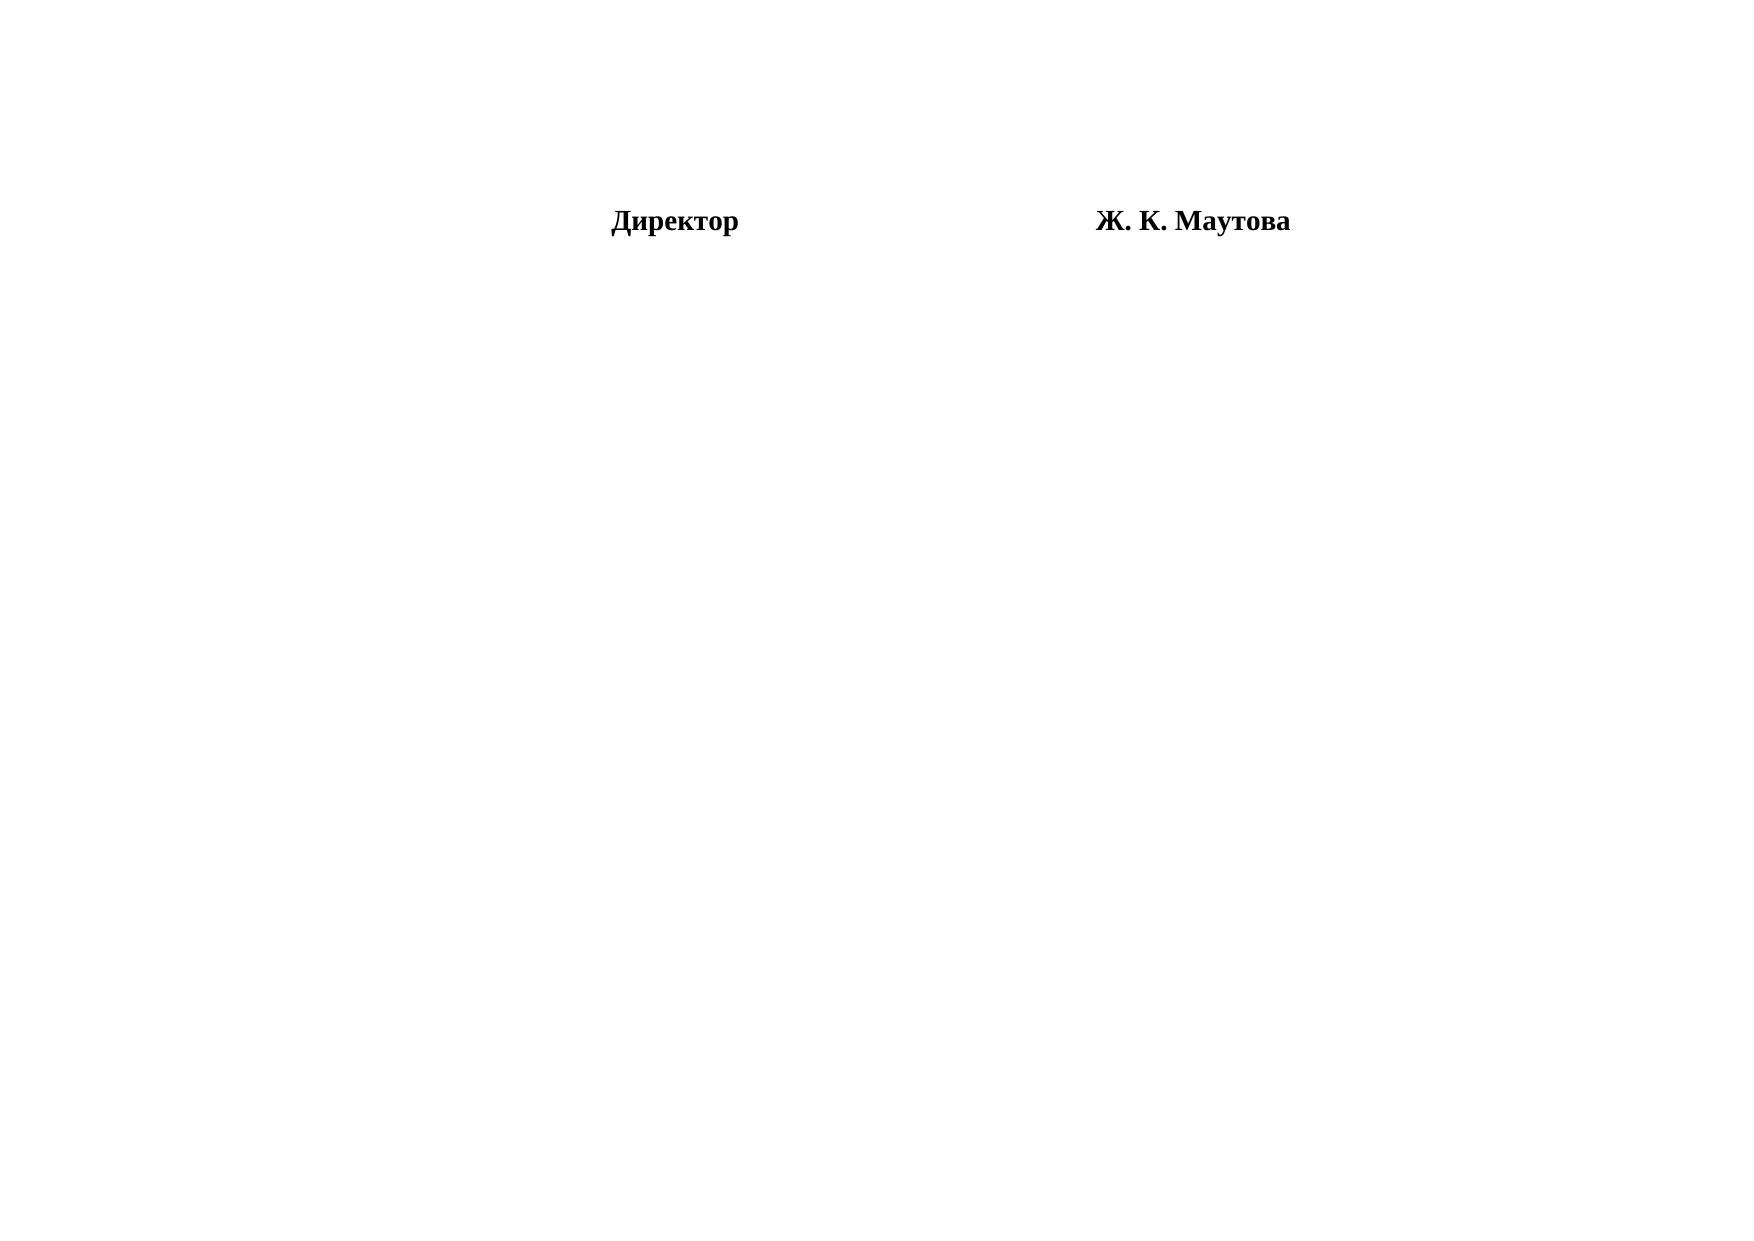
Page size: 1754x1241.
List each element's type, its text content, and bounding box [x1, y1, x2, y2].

text Директор Ж. К. Маутова [192, 203, 1636, 237]
